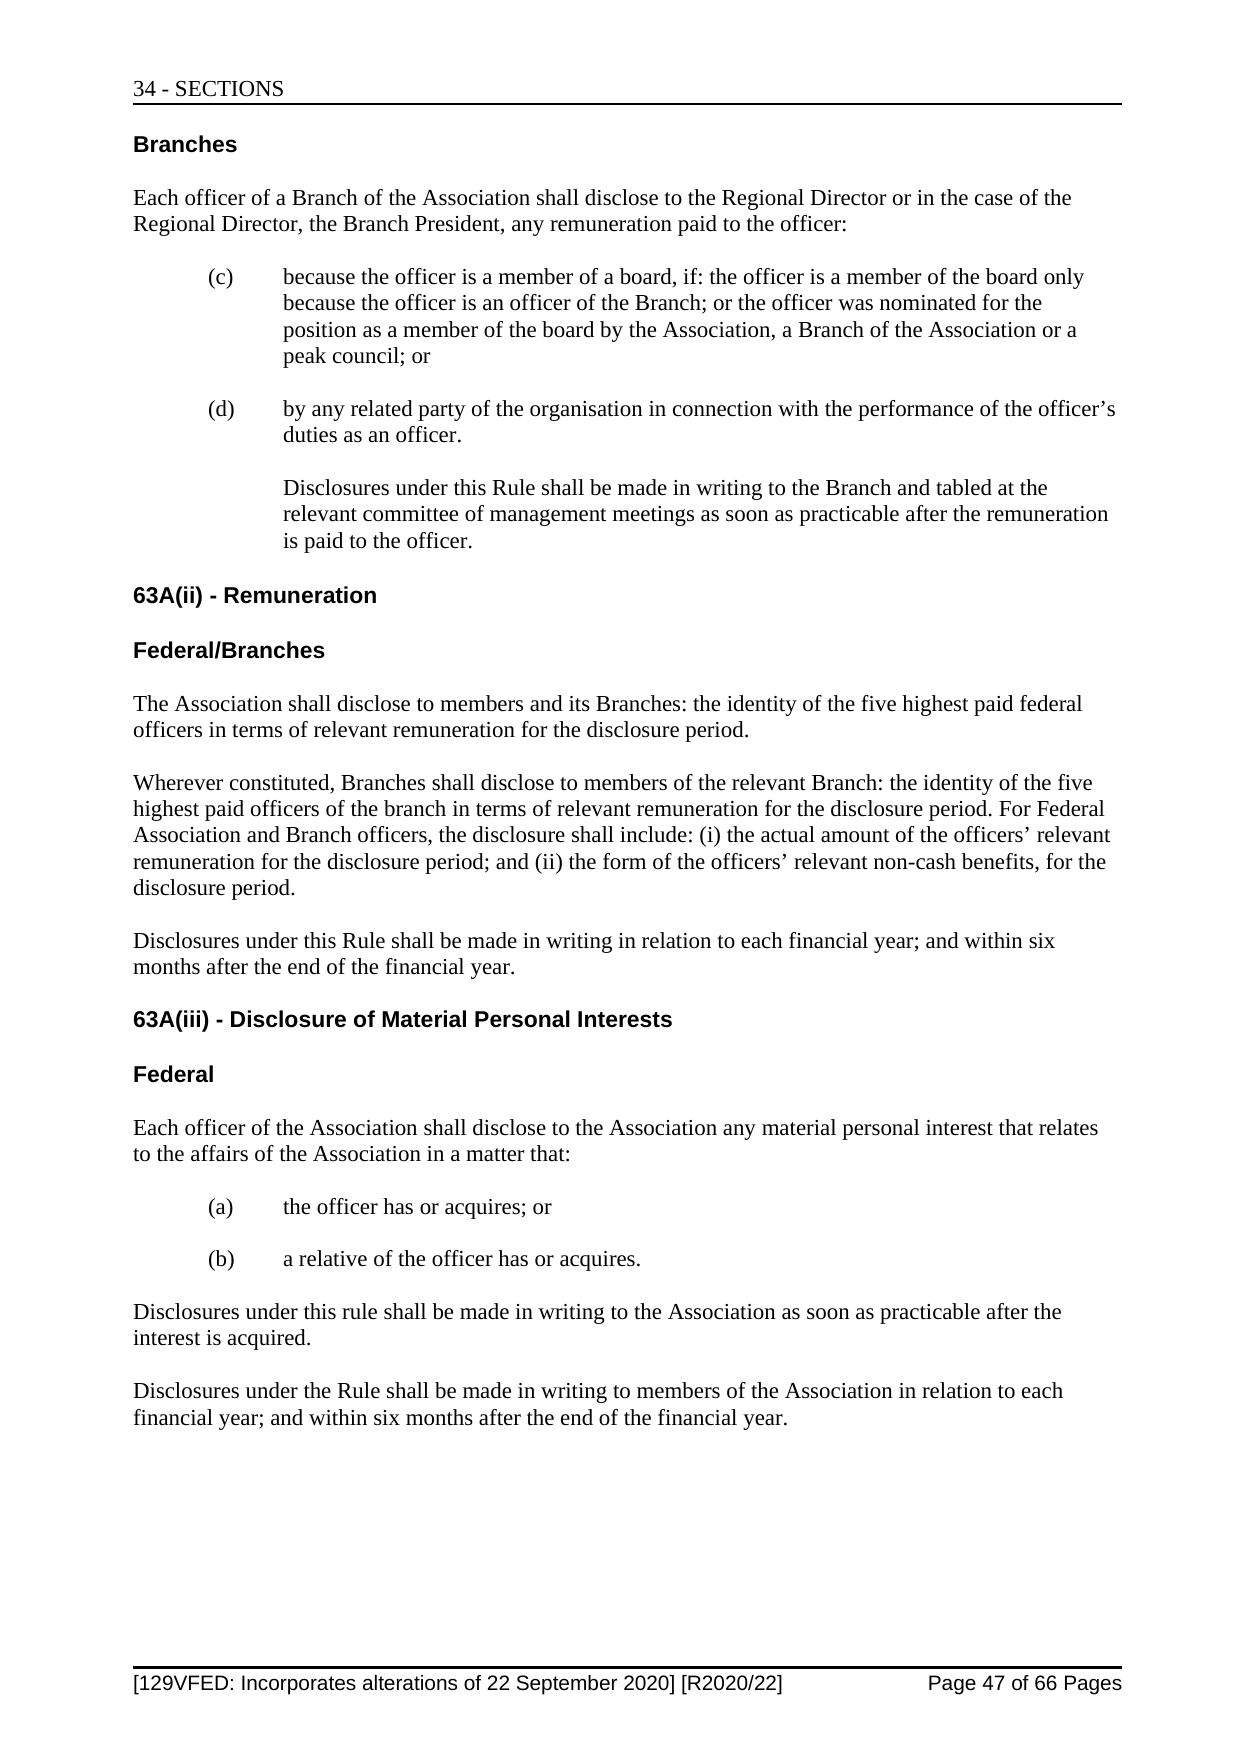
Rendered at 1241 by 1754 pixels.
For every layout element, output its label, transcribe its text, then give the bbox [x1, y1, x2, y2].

text Each officer of the Association shall disclose to the Association any material personal interest that relates to the affairs of the Association in a matter that: [133, 1114, 1122, 1166]
text Disclosures under this Rule shall be made in writing in relation to each financial year; and within six months after the end of the financial year. [133, 927, 1122, 979]
text Federal [133, 1061, 1122, 1087]
text Disclosures under the Rule shall be made in writing to members of the Association in relation to each financial year; and within six months after the end of the financial year. [133, 1377, 1122, 1430]
text (a) the officer has or acquires; or [133, 1193, 1122, 1219]
text Disclosures under this rule shall be made in writing to the Association as soon as practicable after the interest is acquired. [133, 1298, 1122, 1351]
text Branches [133, 131, 1122, 158]
text Wherever constituted, Branches shall disclose to members of the relevant Branch: the identity of the five highest paid officers of the branch in terms of relevant remuneration for the disclosure period. For Federal Association and Branch officers, the disclosure shall include: (i) the actual amount of the officers’ relevant remuneration for the disclosure period; and (ii) the form of the officers’ relevant non-cash benefits, for the disclosure period. [133, 769, 1122, 900]
text (c) because the officer is a member of a board, if: the officer is a member of the board only because the officer is an officer of the Branch; or the officer was nominated for the position as a member of the board by the Association, a Branch of the Association or a peak council; or [208, 263, 1122, 368]
text 63A(iii) - Disclosure of Material Personal Interests [133, 1006, 1122, 1032]
text (b) a relative of the officer has or acquires. [133, 1245, 1122, 1272]
text Each officer of a Branch of the Association shall disclose to the Regional Director or in the case of the Regional Director, the Branch President, any remuneration paid to the officer: [133, 184, 1122, 237]
text Disclosures under this Rule shall be made in writing to the Branch and tabled at the relevant committee of management meetings as soon as practicable after the remuneration is paid to the officer. [208, 474, 1122, 553]
text 63A(ii) - Remuneration [133, 582, 1122, 608]
text (d) by any related party of the organisation in connection with the performance of the officer’s duties as an officer. [208, 395, 1122, 448]
text The Association shall disclose to members and its Branches: the identity of the five highest paid federal officers in terms of relevant remuneration for the disclosure period. [133, 689, 1122, 742]
text Federal/Branches [133, 637, 1122, 663]
